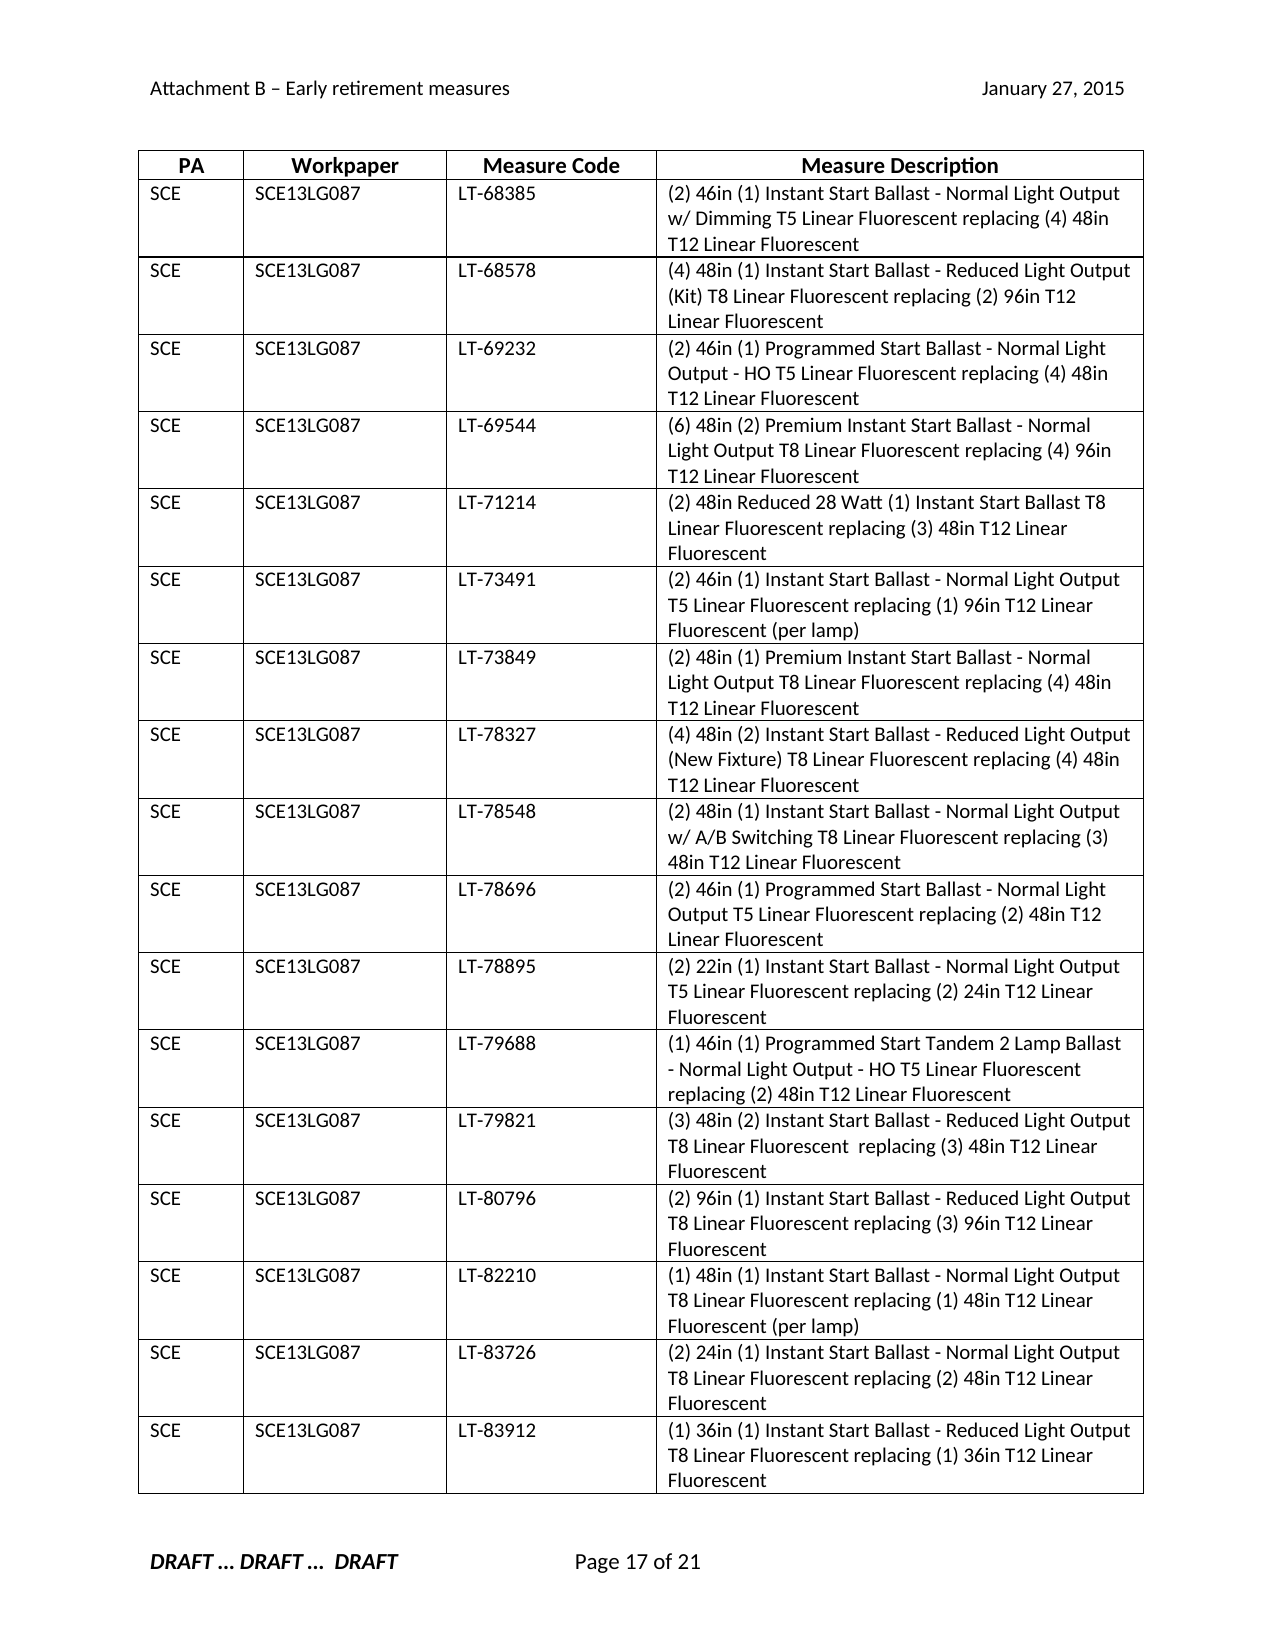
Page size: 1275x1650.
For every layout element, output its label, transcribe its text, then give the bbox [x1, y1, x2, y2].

table_cell (2) 96in (1) Instant Start Ballast - Reduced Light Output T8 Linear Fluorescent replacing (3) 96in T12 Linear Fluorescent [657, 1185, 1143, 1261]
table_header Workpaper [244, 151, 446, 179]
table_cell (2) 46in (1) Instant Start Ballast - Normal Light Output T5 Linear Fluorescent replacing (1) 96in T12 Linear Fluorescent (per lamp) [657, 567, 1143, 643]
table_cell SCE [139, 335, 243, 411]
table_cell SCE13LG087 [244, 489, 446, 566]
table_cell LT-71214 [447, 489, 656, 566]
table_cell (2) 46in (1) Programmed Start Ballast - Normal Light Output T5 Linear Fluorescent replacing (2) 48in T12 Linear Fluorescent [657, 876, 1143, 952]
table_cell LT-69544 [447, 412, 656, 488]
table_cell SCE [139, 1262, 243, 1338]
table_cell SCE13LG087 [244, 180, 446, 256]
table_cell LT-73849 [447, 644, 656, 720]
table_cell SCE [139, 258, 243, 334]
table_cell (4) 48in (1) Instant Start Ballast - Reduced Light Output (Kit) T8 Linear Fluorescent replacing (2) 96in T12 Linear Fluorescent [657, 258, 1143, 334]
table_cell (2) 22in (1) Instant Start Ballast - Normal Light Output T5 Linear Fluorescent replacing (2) 24in T12 Linear Fluorescent [657, 953, 1143, 1029]
table_cell LT-78895 [447, 953, 656, 1029]
table_cell SCE13LG087 [244, 876, 446, 952]
table_cell LT-80796 [447, 1185, 656, 1261]
table_cell LT-79688 [447, 1030, 656, 1107]
table_cell SCE13LG087 [244, 799, 446, 875]
table_cell (1) 36in (1) Instant Start Ballast - Reduced Light Output T8 Linear Fluorescent replacing (1) 36in T12 Linear Fluorescent [657, 1417, 1143, 1493]
table_cell SCE [139, 567, 243, 643]
table_cell LT-83912 [447, 1417, 656, 1493]
table_cell SCE [139, 1030, 243, 1107]
table_cell (4) 48in (2) Instant Start Ballast - Reduced Light Output (New Fixture) T8 Linear Fluorescent replacing (4) 48in T12 Linear Fluorescent [657, 721, 1143, 797]
table_cell LT-78327 [447, 721, 656, 797]
table_cell SCE [139, 721, 243, 797]
table_cell (2) 48in (1) Instant Start Ballast - Normal Light Output w/ A/B Switching T8 Linear Fluorescent replacing (3) 48in T12 Linear Fluorescent [657, 799, 1143, 875]
table_cell (1) 48in (1) Instant Start Ballast - Normal Light Output T8 Linear Fluorescent replacing (1) 48in T12 Linear Fluorescent (per lamp) [657, 1262, 1143, 1338]
table_cell SCE13LG087 [244, 1417, 446, 1493]
table_cell (2) 24in (1) Instant Start Ballast - Normal Light Output T8 Linear Fluorescent replacing (2) 48in T12 Linear Fluorescent [657, 1340, 1143, 1416]
table_cell SCE [139, 412, 243, 488]
table_cell SCE [139, 489, 243, 566]
table_cell SCE13LG087 [244, 1030, 446, 1107]
table_cell SCE [139, 953, 243, 1029]
table_cell LT-82210 [447, 1262, 656, 1338]
table_cell SCE [139, 644, 243, 720]
table_cell SCE [139, 1417, 243, 1493]
table_cell SCE13LG087 [244, 412, 446, 488]
table_cell SCE13LG087 [244, 1340, 446, 1416]
table_cell (2) 48in (1) Premium Instant Start Ballast - Normal Light Output T8 Linear Fluorescent replacing (4) 48in T12 Linear Fluorescent [657, 644, 1143, 720]
table_cell SCE [139, 876, 243, 952]
table_cell SCE13LG087 [244, 644, 446, 720]
table_cell (2) 46in (1) Instant Start Ballast - Normal Light Output w/ Dimming T5 Linear Fluorescent replacing (4) 48in T12 Linear Fluorescent [657, 180, 1143, 256]
table_cell SCE [139, 1340, 243, 1416]
table_cell LT-73491 [447, 567, 656, 643]
table_cell (2) 48in Reduced 28 Watt (1) Instant Start Ballast T8 Linear Fluorescent replacing (3) 48in T12 Linear Fluorescent [657, 489, 1143, 566]
table_cell LT-78696 [447, 876, 656, 952]
table_cell SCE13LG087 [244, 567, 446, 643]
table_cell (2) 46in (1) Programmed Start Ballast - Normal Light Output - HO T5 Linear Fluorescent replacing (4) 48in T12 Linear Fluorescent [657, 335, 1143, 411]
table_cell SCE13LG087 [244, 1262, 446, 1338]
table_cell SCE13LG087 [244, 953, 446, 1029]
table_cell SCE13LG087 [244, 335, 446, 411]
table_cell LT-79821 [447, 1108, 656, 1184]
table_cell LT-83726 [447, 1340, 656, 1416]
table_cell SCE13LG087 [244, 1108, 446, 1184]
table_cell LT-68578 [447, 258, 656, 334]
table_cell LT-69232 [447, 335, 656, 411]
table_cell SCE [139, 1108, 243, 1184]
table_cell (1) 46in (1) Programmed Start Tandem 2 Lamp Ballast - Normal Light Output - HO T5 Linear Fluorescent replacing (2) 48in T12 Linear Fluorescent [657, 1030, 1143, 1107]
table_cell SCE13LG087 [244, 258, 446, 334]
table_cell (6) 48in (2) Premium Instant Start Ballast - Normal Light Output T8 Linear Fluorescent replacing (4) 96in T12 Linear Fluorescent [657, 412, 1143, 488]
table_cell SCE13LG087 [244, 1185, 446, 1261]
table_header Measure Description [657, 151, 1143, 179]
table_cell SCE [139, 1185, 243, 1261]
table_cell SCE13LG087 [244, 721, 446, 797]
table_cell LT-68385 [447, 180, 656, 256]
table_header PA [139, 151, 243, 179]
table_cell SCE [139, 180, 243, 256]
table_header Measure Code [447, 151, 656, 179]
table_cell (3) 48in (2) Instant Start Ballast - Reduced Light Output T8 Linear Fluorescent replacing (3) 48in T12 Linear Fluorescent [657, 1108, 1143, 1184]
table_cell SCE [139, 799, 243, 875]
table_cell LT-78548 [447, 799, 656, 875]
